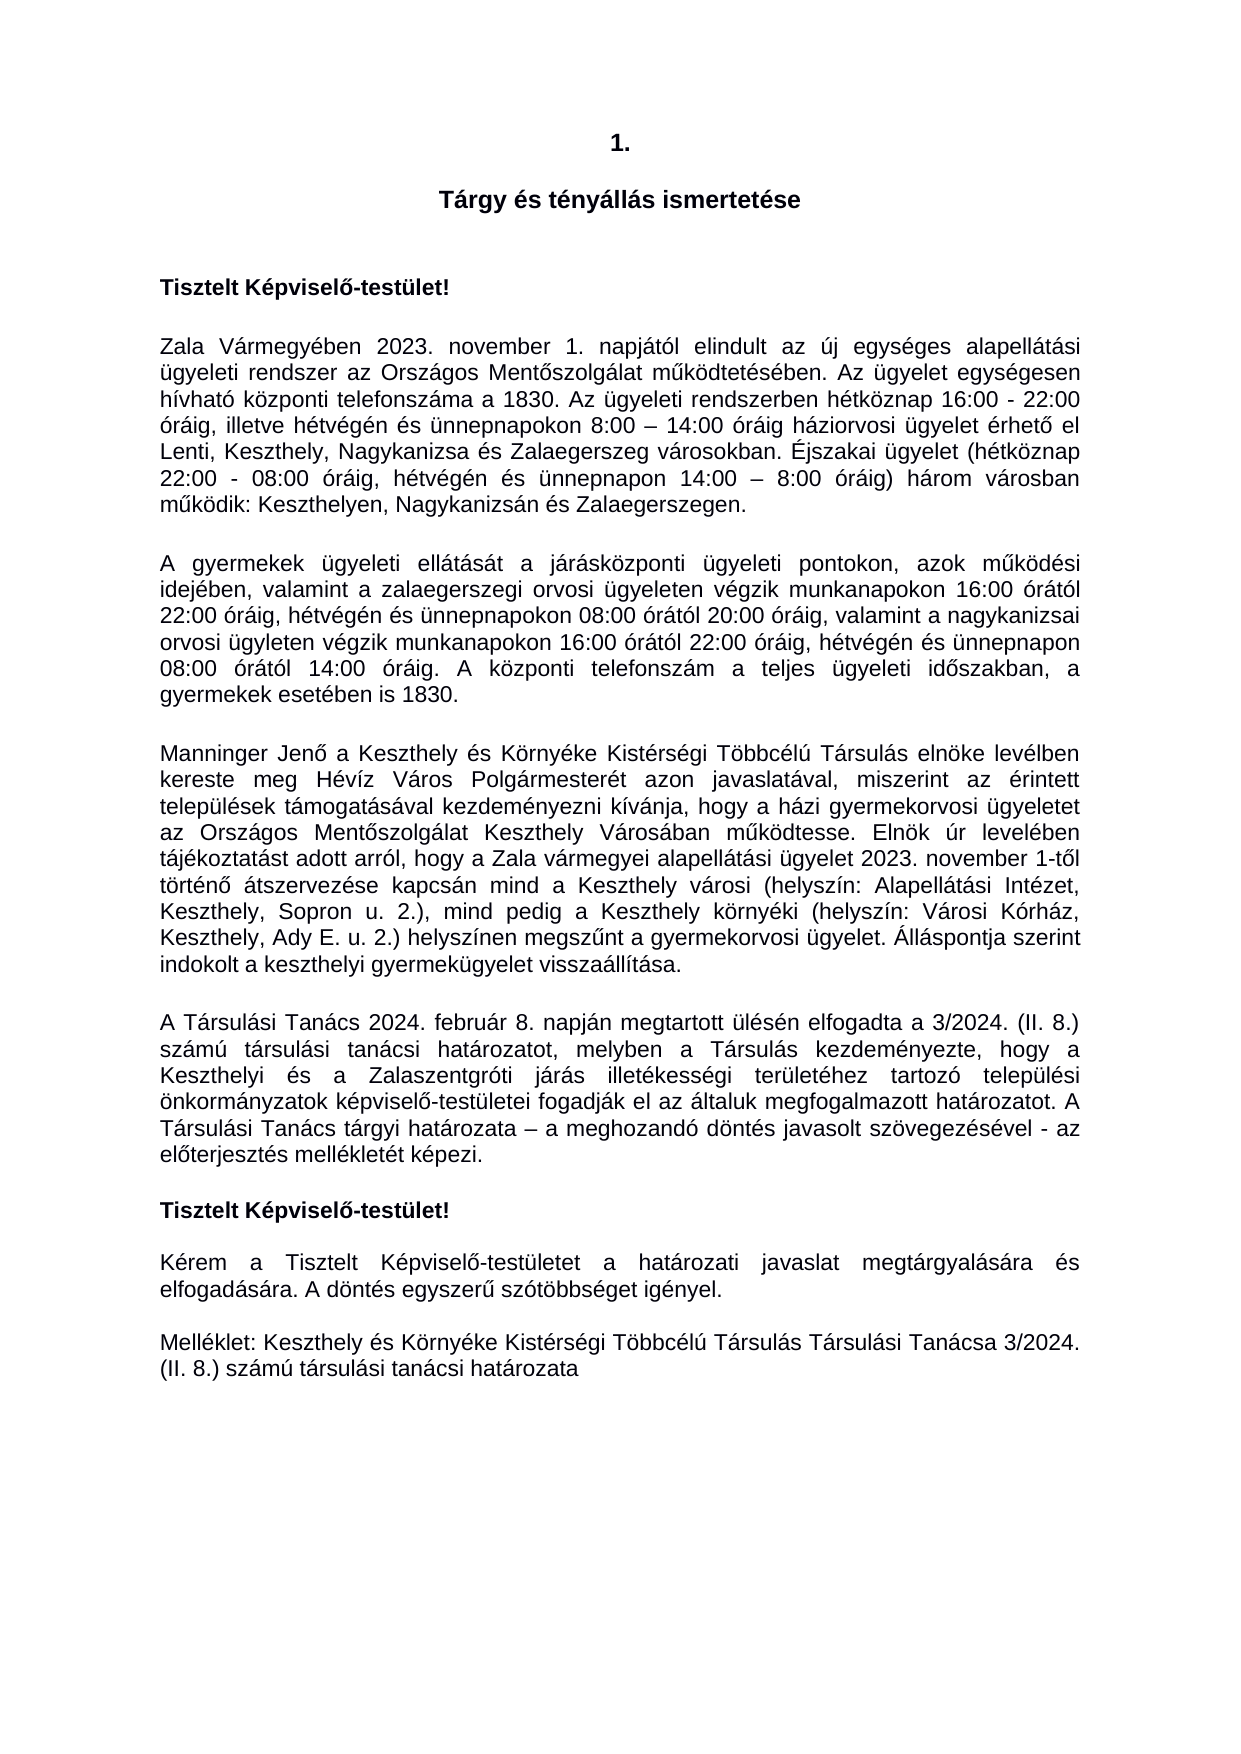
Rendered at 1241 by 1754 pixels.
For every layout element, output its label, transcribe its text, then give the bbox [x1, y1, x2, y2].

text A gyermekek ügyeleti ellátását a járásközponti ügyeleti pontokon, azok működési idejében, valamint a zalaegerszegi orvosi ügyeleten végzik munkanapokon 16:00 órától 22:00 óráig, hétvégén és ünnepnapokon 08:00 órától 20:00 óráig, valamint a nagykanizsai orvosi ügyleten végzik munkanapokon 16:00 órától 22:00 óráig, hétvégén és ünnepnapon 08:00 órától 14:00 óráig. A központi telefonszám a teljes ügyeleti időszakban, a gyermekek esetében is 1830. [159, 549, 1081, 708]
text 1. [159, 128, 1081, 156]
text Tisztelt Képviselő-testület! [159, 1197, 1081, 1223]
text Melléklet: Keszthely és Környéke Kistérségi Többcélú Társulás Társulási Tanácsa 3/2024. (II. 8.) számú társulási tanácsi határozata [159, 1328, 1081, 1381]
text Zala Vármegyében 2023. november 1. napjától elindult az új egységes alapellátási ügyeleti rendszer az Országos Mentőszolgálat működtetésében. Az ügyelet egységesen hívható központi telefonszáma a 1830. Az ügyeleti rendszerben hétköznap 16:00 - 22:00 óráig, illetve hétvégén és ünnepnapokon 8:00 – 14:00 óráig háziorvosi ügyelet érhető el Lenti, Keszthely, Nagykanizsa és Zalaegerszeg városokban. Éjszakai ügyelet (hétköznap 22:00 - 08:00 óráig, hétvégén és ünnepnapon 14:00 – 8:00 óráig) három városban működik: Keszthelyen, Nagykanizsán és Zalaegerszegen. [159, 333, 1081, 517]
text A Társulási Tanács 2024. február 8. napján megtartott ülésén elfogadta a 3/2024. (II. 8.) számú társulási tanácsi határozatot, melyben a Társulás kezdeményezte, hogy a Keszthelyi és a Zalaszentgróti járás illetékességi területéhez tartozó települési önkormányzatok képviselő-testületei fogadják el az általuk megfogalmazott határozatot. A Társulási Tanács tárgyi határozata – a meghozandó döntés javasolt szövegezésével - az előterjesztés mellékletét képezi. [159, 1009, 1081, 1167]
text Manninger Jenő a Keszthely és Környéke Kistérségi Többcélú Társulás elnöke levélben kereste meg Hévíz Város Polgármesterét azon javaslatával, miszerint az érintett települések támogatásával kezdeményezni kívánja, hogy a házi gyermekorvosi ügyeletet az Országos Mentőszolgálat Keszthely Városában működtesse. Elnök úr levelében tájékoztatást adott arról, hogy a Zala vármegyei alapellátási ügyelet 2023. november 1-től történő átszervezése kapcsán mind a Keszthely városi (helyszín: Alapellátási Intézet, Keszthely, Sopron u. 2.), mind pedig a Keszthely környéki (helyszín: Városi Kórház, Keszthely, Ady E. u. 2.) helyszínen megszűnt a gyermekorvosi ügyelet. Álláspontja szerint indokolt a keszthelyi gyermekügyelet visszaállítása. [159, 740, 1081, 977]
text Tisztelt Képviselő-testület! [159, 274, 1081, 301]
text Kérem a Tisztelt Képviselő-testületet a határozati javaslat megtárgyalására és elfogadására. A döntés egyszerű szótöbbséget igényel. [159, 1249, 1081, 1302]
text Tárgy és tényállás ismertetése [159, 185, 1081, 214]
